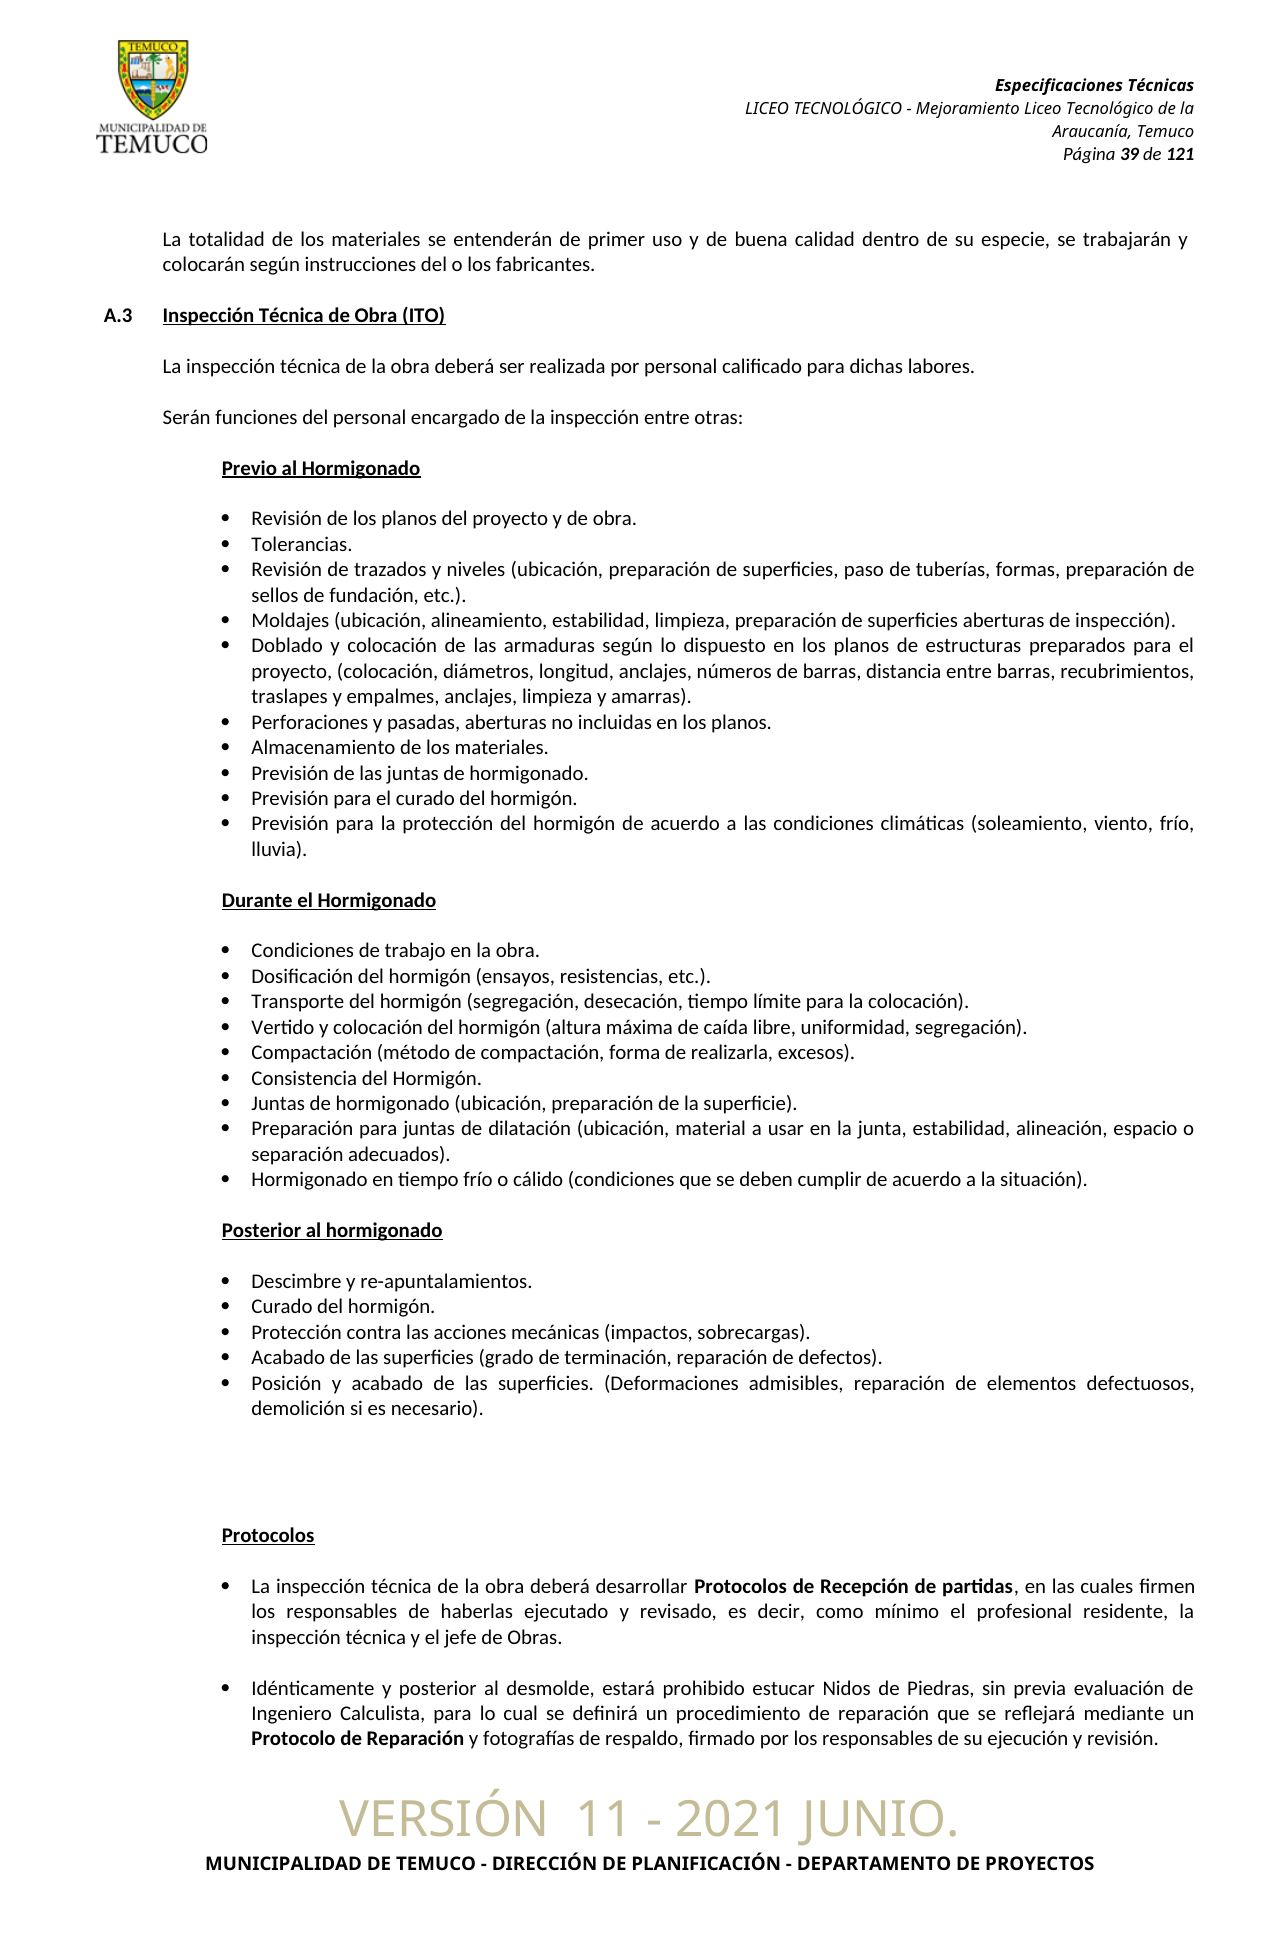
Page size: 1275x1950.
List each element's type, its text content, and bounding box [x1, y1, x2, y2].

list Curado del hormigón. [222, 1293, 1196, 1319]
list Perforaciones y pasadas, aberturas no incluidas en los planos. [222, 709, 1196, 734]
list Posición y acabado de las superficies. (Deformaciones admisibles, reparación de elementos defectuosos, demolición si es necesario). [222, 1370, 1196, 1421]
text Posterior al hormigonado [222, 1217, 1191, 1243]
list Condiciones de trabajo en la obra. [222, 938, 1196, 963]
list Consistencia del Hormigón. [222, 1065, 1196, 1090]
list Tolerancias. [222, 531, 1196, 556]
list Acabado de las superficies (grado de terminación, reparación de defectos). [222, 1344, 1196, 1370]
list Compactación (método de compactación, forma de realizarla, excesos). [222, 1039, 1196, 1065]
list Juntas de hormigonado (ubicación, preparación de la superficie). [222, 1090, 1196, 1116]
list Vertido y colocación del hormigón (altura máxima de caída libre, uniformidad, segregación). [222, 1014, 1196, 1039]
text A.3 Inspección Técnica de Obra (ITO) [103, 302, 1078, 328]
text Previo al Hormigonado [222, 455, 1191, 480]
list Previsión para el curado del hormigón. [222, 785, 1196, 811]
list Protección contra las acciones mecánicas (impactos, sobrecargas). [222, 1319, 1196, 1344]
list Revisión de trazados y niveles (ubicación, preparación de superficies, paso de tuberías, formas, preparación de sellos de fundación, etc.). [222, 556, 1196, 607]
text La totalidad de los materiales se entenderán de primer uso y de buena calidad dentro de su especie, se trabajarán y colocarán según instrucciones del o los fabricantes. [162, 226, 1191, 277]
text Protocolos [222, 1522, 1191, 1548]
list Descimbre y re-apuntalamientos. [222, 1268, 1196, 1293]
text Durante el Hormigonado [222, 887, 1191, 912]
list Previsión de las juntas de hormigonado. [222, 760, 1196, 785]
list Idénticamente y posterior al desmolde, estará prohibido estucar Nidos de Piedras, sin previa evaluación de Ingeniero Calculista, para lo cual se definirá un procedimiento de reparación que se reflejará mediante un Protocolo de Reparación y fotografías de respaldo, firmado por los responsables de su ejecución y revisión. [222, 1675, 1196, 1751]
list Almacenamiento de los materiales. [222, 734, 1196, 760]
list La inspección técnica de la obra deberá desarrollar Protocolos de Recepción de partidas, en las cuales firmen los responsables de haberlas ejecutado y revisado, es decir, como mínimo el profesional residente, la inspección técnica y el jefe de Obras. [222, 1573, 1196, 1649]
list Previsión para la protección del hormigón de acuerdo a las condiciones climáticas (soleamiento, viento, frío, lluvia). [222, 811, 1196, 861]
list Dosificación del hormigón (ensayos, resistencias, etc.). [222, 963, 1196, 988]
list Hormigonado en tiempo frío o cálido (condiciones que se deben cumplir de acuerdo a la situación). [222, 1166, 1196, 1192]
list Moldajes (ubicación, alineamiento, estabilidad, limpieza, preparación de superficies aberturas de inspección). [222, 607, 1196, 633]
text La inspección técnica de la obra deberá ser realizada por personal calificado para dichas labores. [162, 353, 1191, 378]
picture [94, 38, 207, 157]
list Transporte del hormigón (segregación, desecación, tiempo límite para la colocación). [222, 988, 1196, 1014]
text Serán funciones del personal encargado de la inspección entre otras: [162, 404, 1191, 429]
list Doblado y colocación de las armaduras según lo dispuesto en los planos de estructuras preparados para el proyecto, (colocación, diámetros, longitud, anclajes, números de barras, distancia entre barras, recubrimientos, traslapes y empalmes, anclajes, limpieza y amarras). [222, 633, 1196, 709]
list Revisión de los planos del proyecto y de obra. [222, 506, 1196, 531]
list Preparación para juntas de dilatación (ubicación, material a usar en la junta, estabilidad, alineación, espacio o separación adecuados). [222, 1116, 1196, 1166]
